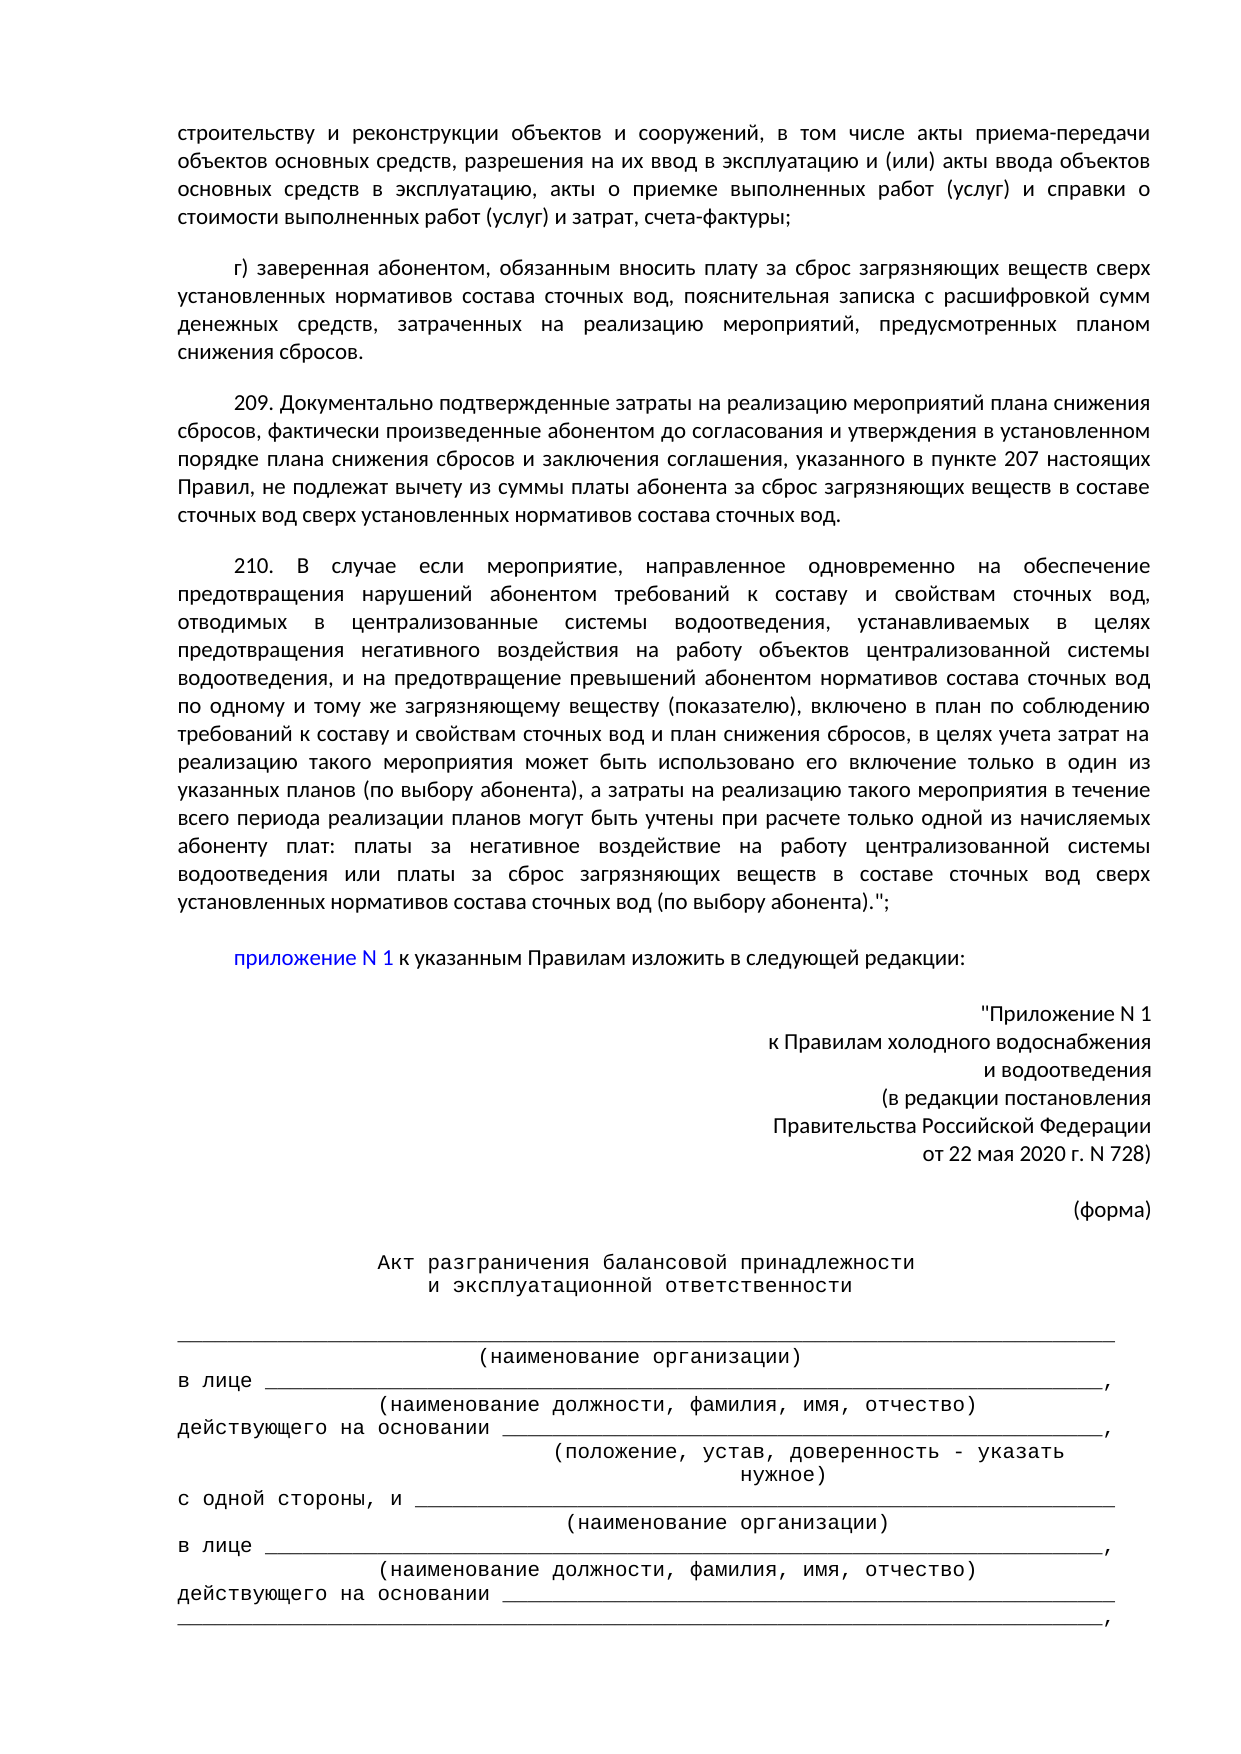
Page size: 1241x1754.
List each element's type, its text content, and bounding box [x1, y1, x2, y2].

text (положение, устав, доверенность - указать [177, 1441, 1152, 1464]
text (наименование организации) [177, 1512, 1152, 1535]
text действующего на основании ________________________________________________, [177, 1417, 1152, 1441]
text (наименование организации) [177, 1346, 1152, 1370]
text (форма) [177, 1196, 1152, 1224]
text (наименование должности, фамилия, имя, отчество) [177, 1393, 1152, 1417]
text и водоотведения [177, 1056, 1152, 1083]
text приложение N 1 к указанным Правилам изложить в следующей редакции: [177, 943, 1152, 971]
text Акт разграничения балансовой принадлежности [177, 1252, 1152, 1275]
text 210. В случае если мероприятие, направленное одновременно на обеспечение предотвращения нарушений абонентом требований к составу и свойствам сточных вод, отводимых в централизованные системы водоотведения, устанавливаемых в целях предотвращения негативного воздействия на работу объектов централизованной системы водоотведения, и на предотвращение превышений абонентом нормативов состава сточных вод по одному и тому же загрязняющему веществу (показателю), включено в план по соблюдению требований к составу и свойствам сточных вод и план снижения сбросов, в целях учета затрат на реализацию такого мероприятия может быть использовано его включение только в один из указанных планов (по выбору абонента), а затраты на реализацию такого мероприятия в течение всего периода реализации планов могут быть учтены при расчете только одной из начисляемых абоненту плат: платы за негативное воздействие на работу централизованной системы водоотведения или платы за сброс загрязняющих веществ в составе сточных вод сверх установленных нормативов состава сточных вод (по выбору абонента)."; [177, 551, 1152, 915]
text действующего на основании _________________________________________________ [177, 1583, 1152, 1606]
text (наименование должности, фамилия, имя, отчество) [177, 1559, 1152, 1583]
text с одной стороны, и ________________________________________________________ [177, 1488, 1152, 1512]
text в лице ___________________________________________________________________, [177, 1370, 1152, 1393]
text нужное) [177, 1464, 1152, 1488]
text __________________________________________________________________________, [177, 1606, 1152, 1630]
text г) заверенная абонентом, обязанным вносить плату за сброс загрязняющих веществ сверх установленных нормативов состава сточных вод, пояснительная записка с расшифровкой сумм денежных средств, затраченных на реализацию мероприятий, предусмотренных планом снижения сбросов. [177, 253, 1152, 365]
text к Правилам холодного водоснабжения [177, 1027, 1152, 1056]
text 209. Документально подтвержденные затраты на реализацию мероприятий плана снижения сбросов, фактически произведенные абонентом до согласования и утверждения в установленном порядке плана снижения сбросов и заключения соглашения, указанного в пункте 207 настоящих Правил, не подлежат вычету из суммы платы абонента за сброс загрязняющих веществ в составе сточных вод сверх установленных нормативов состава сточных вод. [177, 388, 1152, 528]
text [177, 118, 1152, 230]
text в лице ___________________________________________________________________, [177, 1535, 1152, 1559]
text от 22 мая 2020 г. N 728) [177, 1139, 1152, 1168]
text ___________________________________________________________________________ [177, 1323, 1152, 1346]
text (в редакции постановления [177, 1083, 1152, 1112]
text "Приложение N 1 [177, 999, 1152, 1027]
text и эксплуатационной ответственности [177, 1275, 1152, 1299]
text Правительства Российской Федерации [177, 1112, 1152, 1139]
